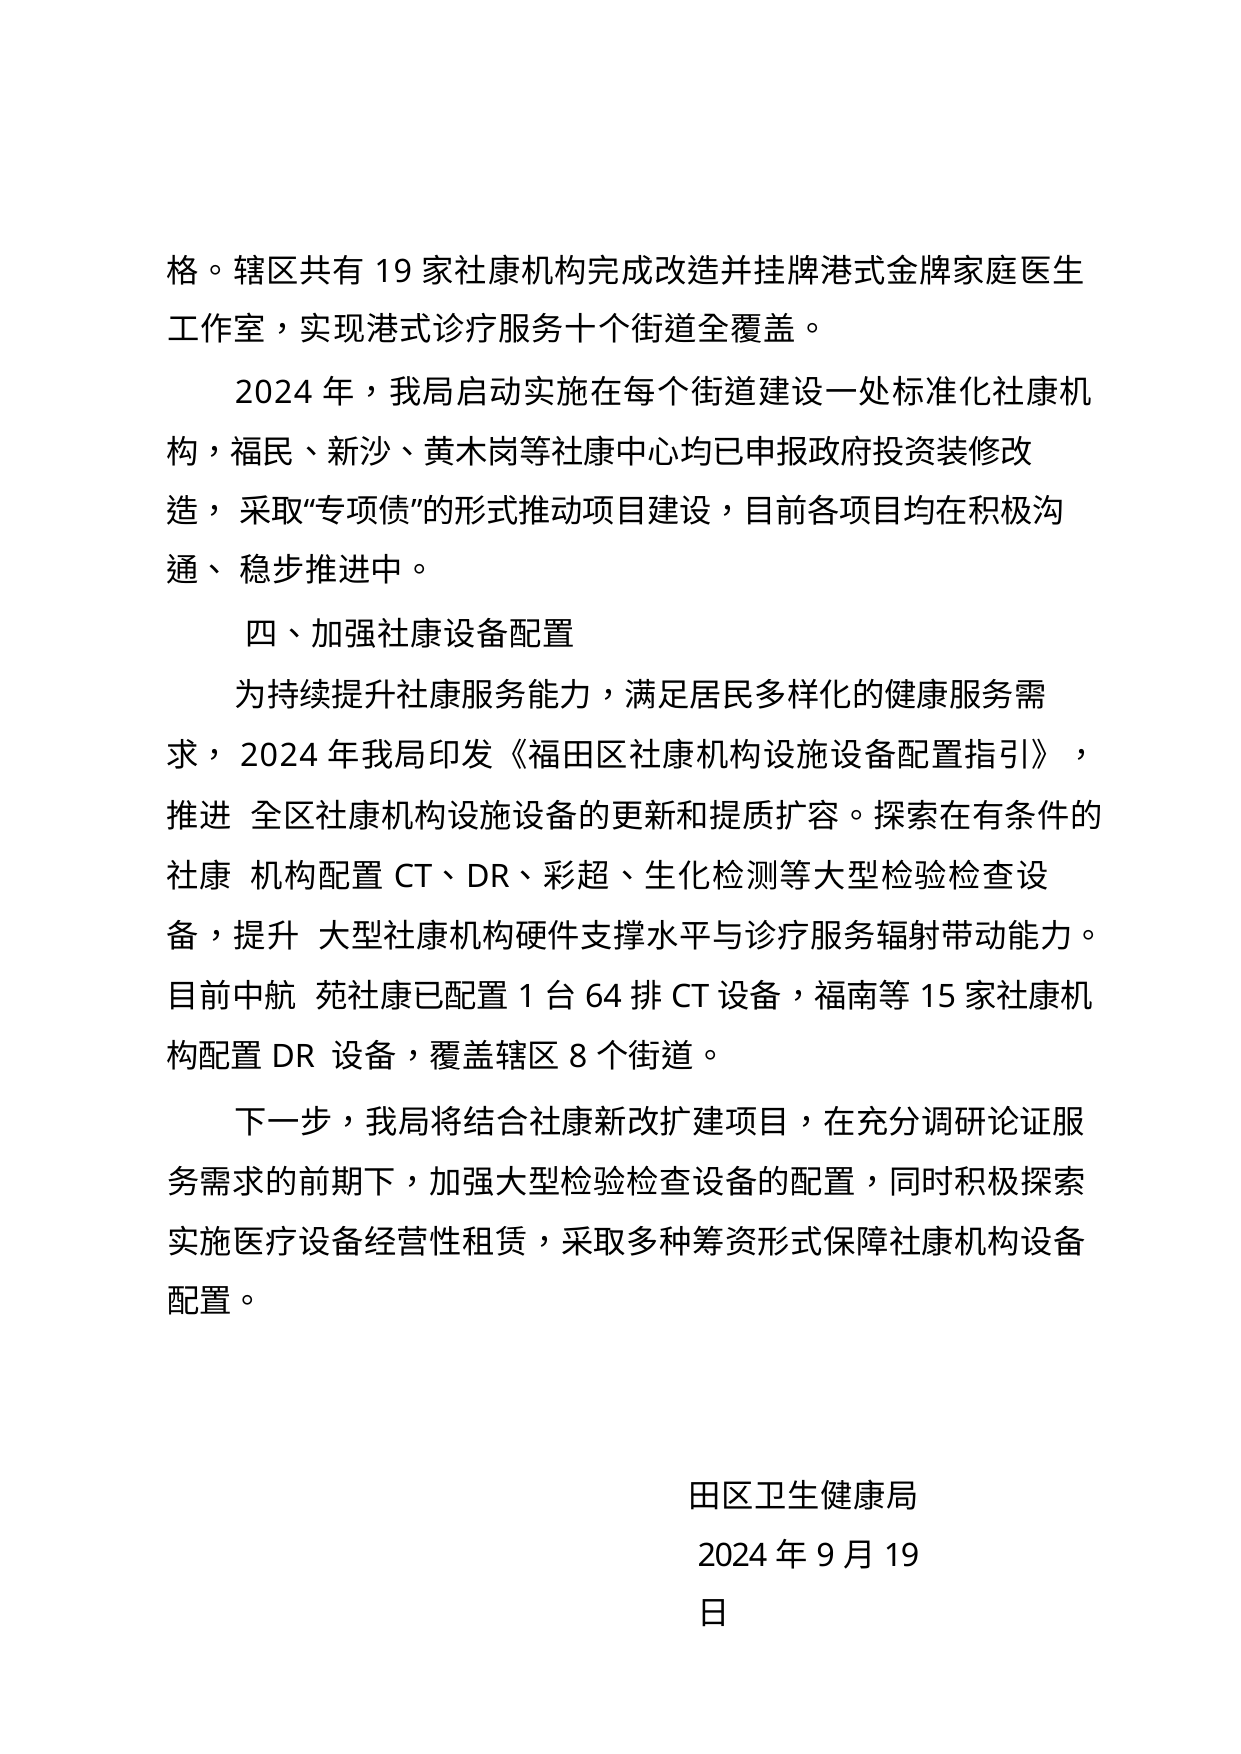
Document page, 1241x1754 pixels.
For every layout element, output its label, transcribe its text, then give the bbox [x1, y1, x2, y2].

text 田区卫生健康局 2024 年 9 月 19 日 [688, 1473, 952, 1634]
text 2024 年，我局启动实施在每个街道建设一处标准化社康机 构，福民、新沙、黄木岗等社康中心均已申报政府投资装修改造， 采取“专项债”的形式推动项目建设，目前各项目均在积极沟通、 稳步推进中。 [166, 369, 1096, 591]
text 四、加强社康设备配置 [246, 612, 1111, 653]
text 格。辖区共有 19 家社康机构完成改造并挂牌港式金牌家庭医生 工作室，实现港式诊疗服务十个街道全覆盖。 [166, 248, 1086, 350]
text 为持续提升社康服务能力，满足居民多样化的健康服务需求， 2024 年我局印发《福田区社康机构设施设备配置指引》，推进 全区社康机构设施设备的更新和提质扩容。探索在有条件的社康 机构配置 CT、DR、彩超、生化检测等大型检验检查设备，提升 大型社康机构硬件支撑水平与诊疗服务辐射带动能力。目前中航 苑社康已配置 1 台 64 排 CT 设备，福南等 15 家社康机构配置 DR 设备，覆盖辖区 8 个街道。 [166, 672, 1111, 1077]
text 下一步，我局将结合社康新改扩建项目，在充分调研论证服 务需求的前期下，加强大型检验检查设备的配置，同时积极探索 实施医疗设备经营性租赁，采取多种筹资形式保障社康机构设备 配置。 [167, 1099, 1086, 1322]
